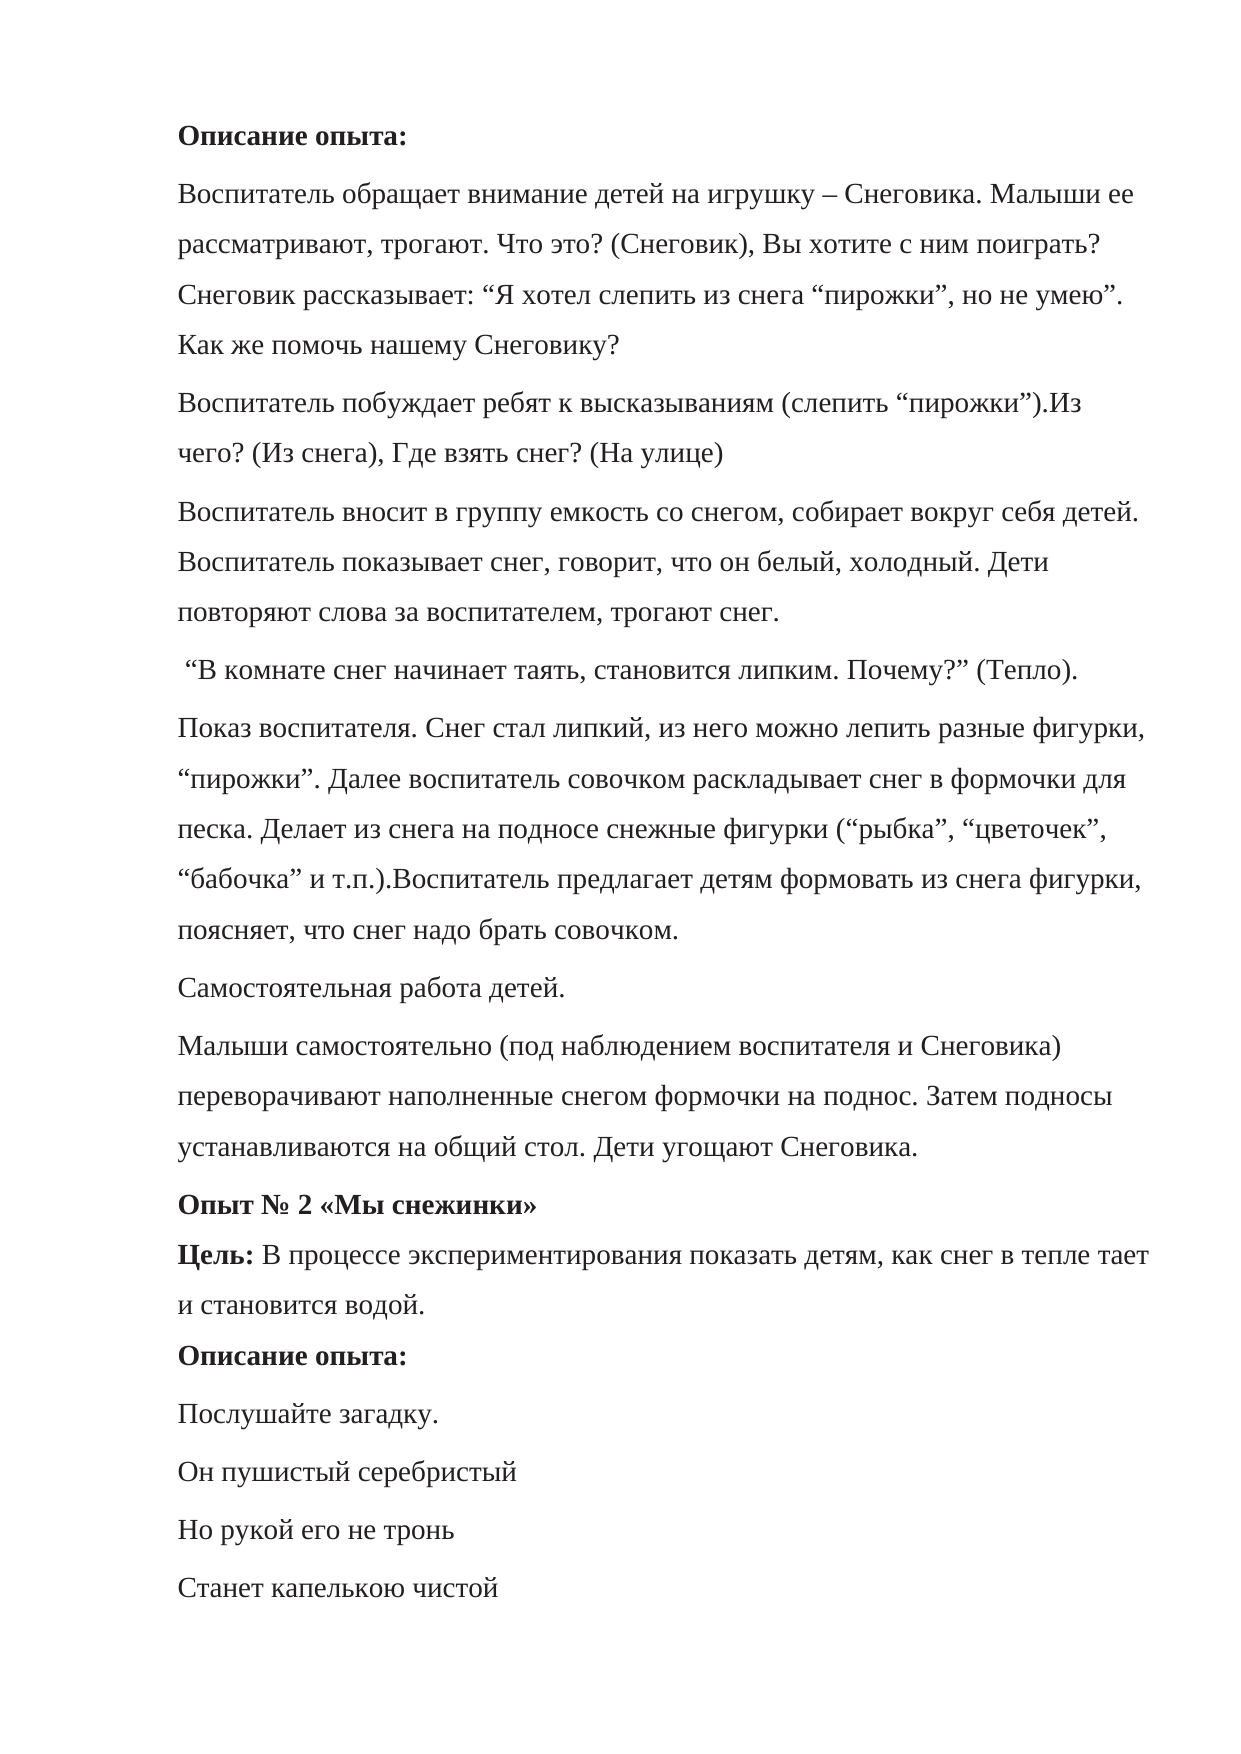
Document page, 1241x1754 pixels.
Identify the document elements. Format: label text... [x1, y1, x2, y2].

text Показ воспитателя. Снег стал липкий, из него можно лепить разные фигурки, “пирожки”. Далее воспитатель совочком раскладывает снег в формочки для песка. Делает из снега на подносе снежные фигурки (“рыбка”, “цветочек”, “бабочка” и т.п.).Воспитатель предлагает детям формовать из снега фигурки, поясняет, что снег надо брать совочком. [177, 711, 1152, 945]
text Он пушистый серебристый [177, 1454, 1152, 1488]
text Самостоятельная работа детей. [177, 970, 1152, 1003]
text Воспитатель побуждает ребят к высказываниям (слепить “пирожки”).Из чего? (Из снега), Где взять снег? (На улице) [177, 385, 1152, 469]
text Послушайте загадку. [177, 1396, 1152, 1429]
text Описание опыта: [177, 118, 1152, 152]
text Опыт № 2 «Мы снежинки» [177, 1187, 1152, 1220]
text Описание опыта: [177, 1338, 1152, 1371]
text Но рукой его не тронь [177, 1512, 1152, 1546]
text Воспитатель обращает внимание детей на игрушку – Снеговика. Малыши ее рассматривают, трогают. Что это? (Снеговик), Вы хотите с ним поиграть? Снеговик рассказывает: “Я хотел слепить из снега “пирожки”, но не умею”. Как же помочь нашему Снеговику? [177, 176, 1152, 361]
text Воспитатель вносит в группу емкость со снегом, собирает вокруг себя детей. Воспитатель показывает снег, говорит, что он белый, холодный. Дети повторяют слова за воспитателем, трогают снег. [177, 494, 1152, 628]
text Малыши самостоятельно (под наблюдением воспитателя и Снеговика) переворачивают наполненные снегом формочки на поднос. Затем подносы устанавливаются на общий стол. Дети угощают Снеговика. [177, 1028, 1152, 1162]
text Станет капелькою чистой [177, 1570, 1152, 1604]
text Цель: В процессе экспериментирования показать детям, как снег в тепле тает и становится водой. [177, 1237, 1152, 1321]
text “В комнате снег начинает таять, становится липким. Почему?” (Тепло). [177, 652, 1152, 686]
